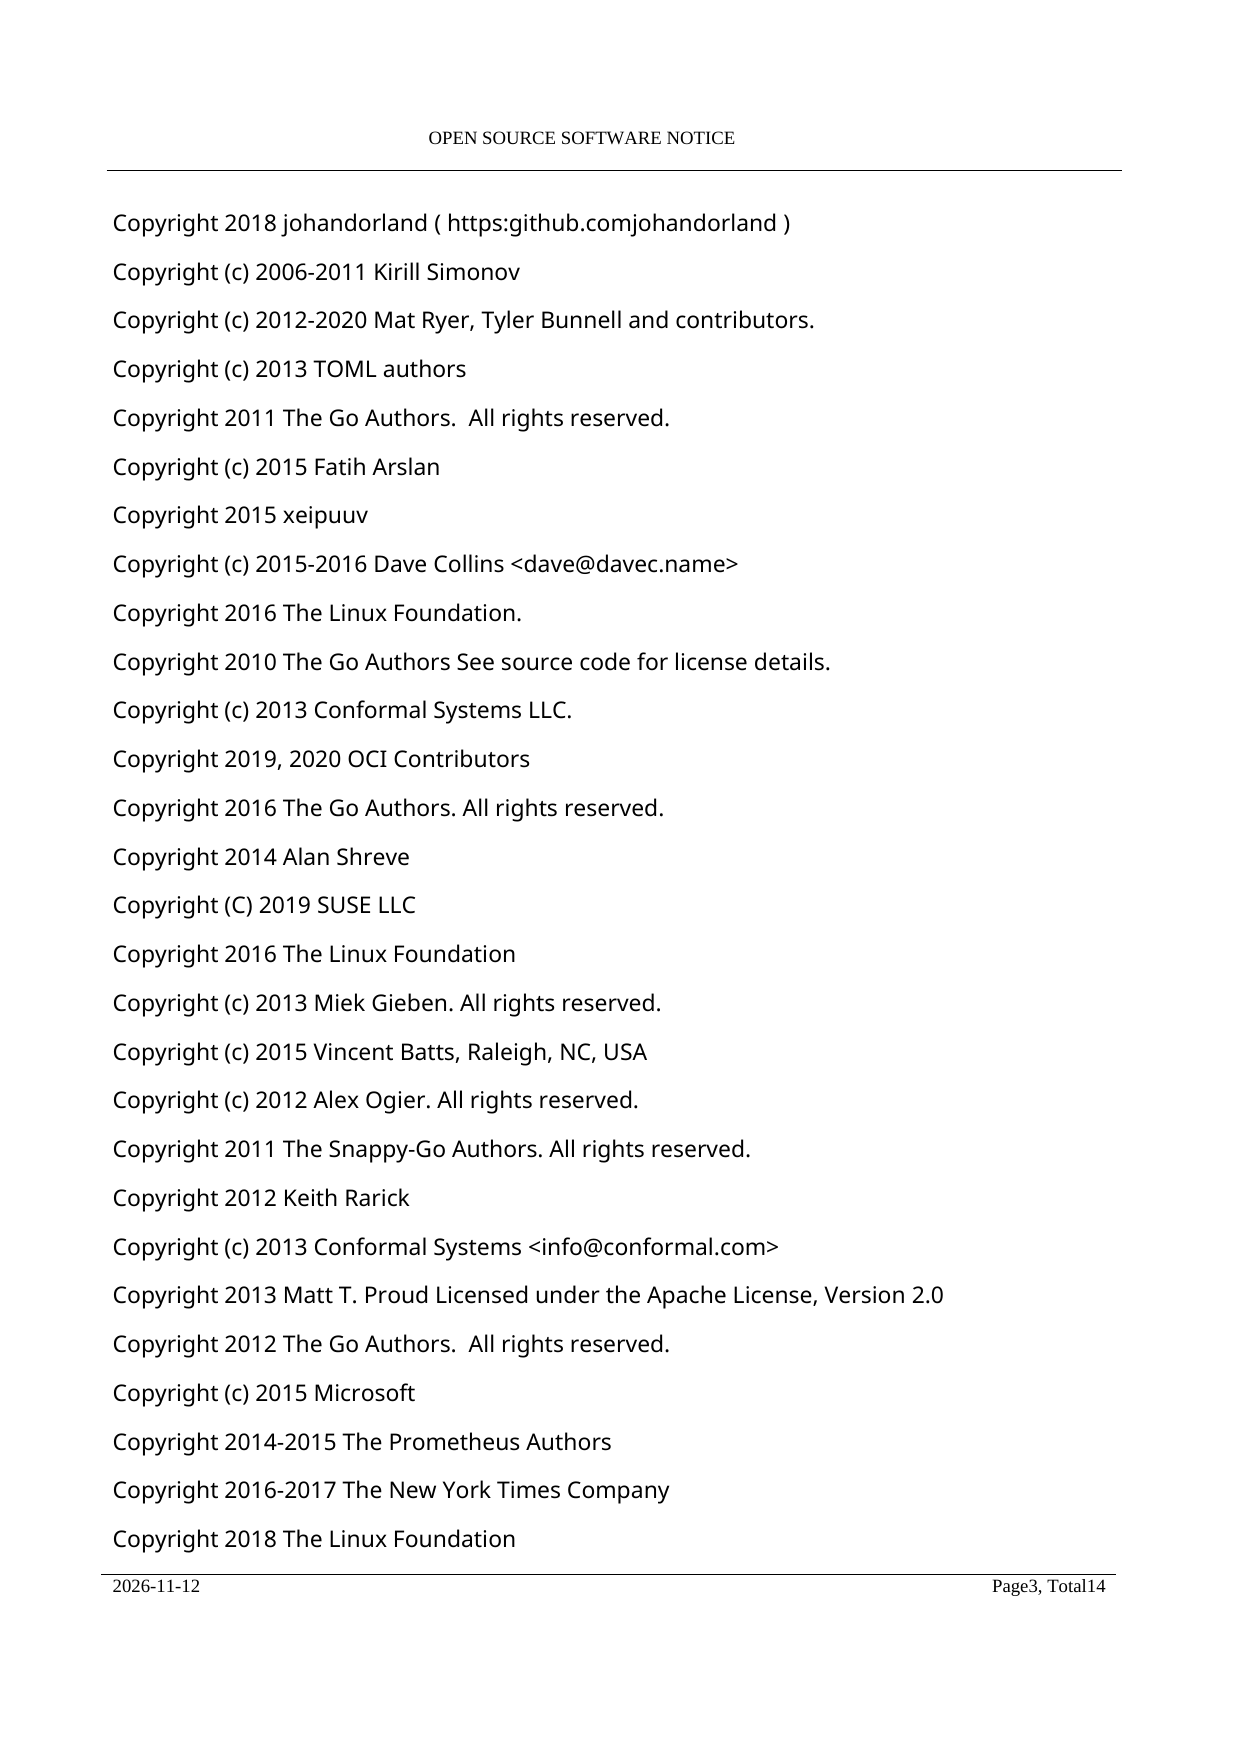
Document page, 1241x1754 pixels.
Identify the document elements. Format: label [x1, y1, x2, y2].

text [112, 206, 1128, 1555]
